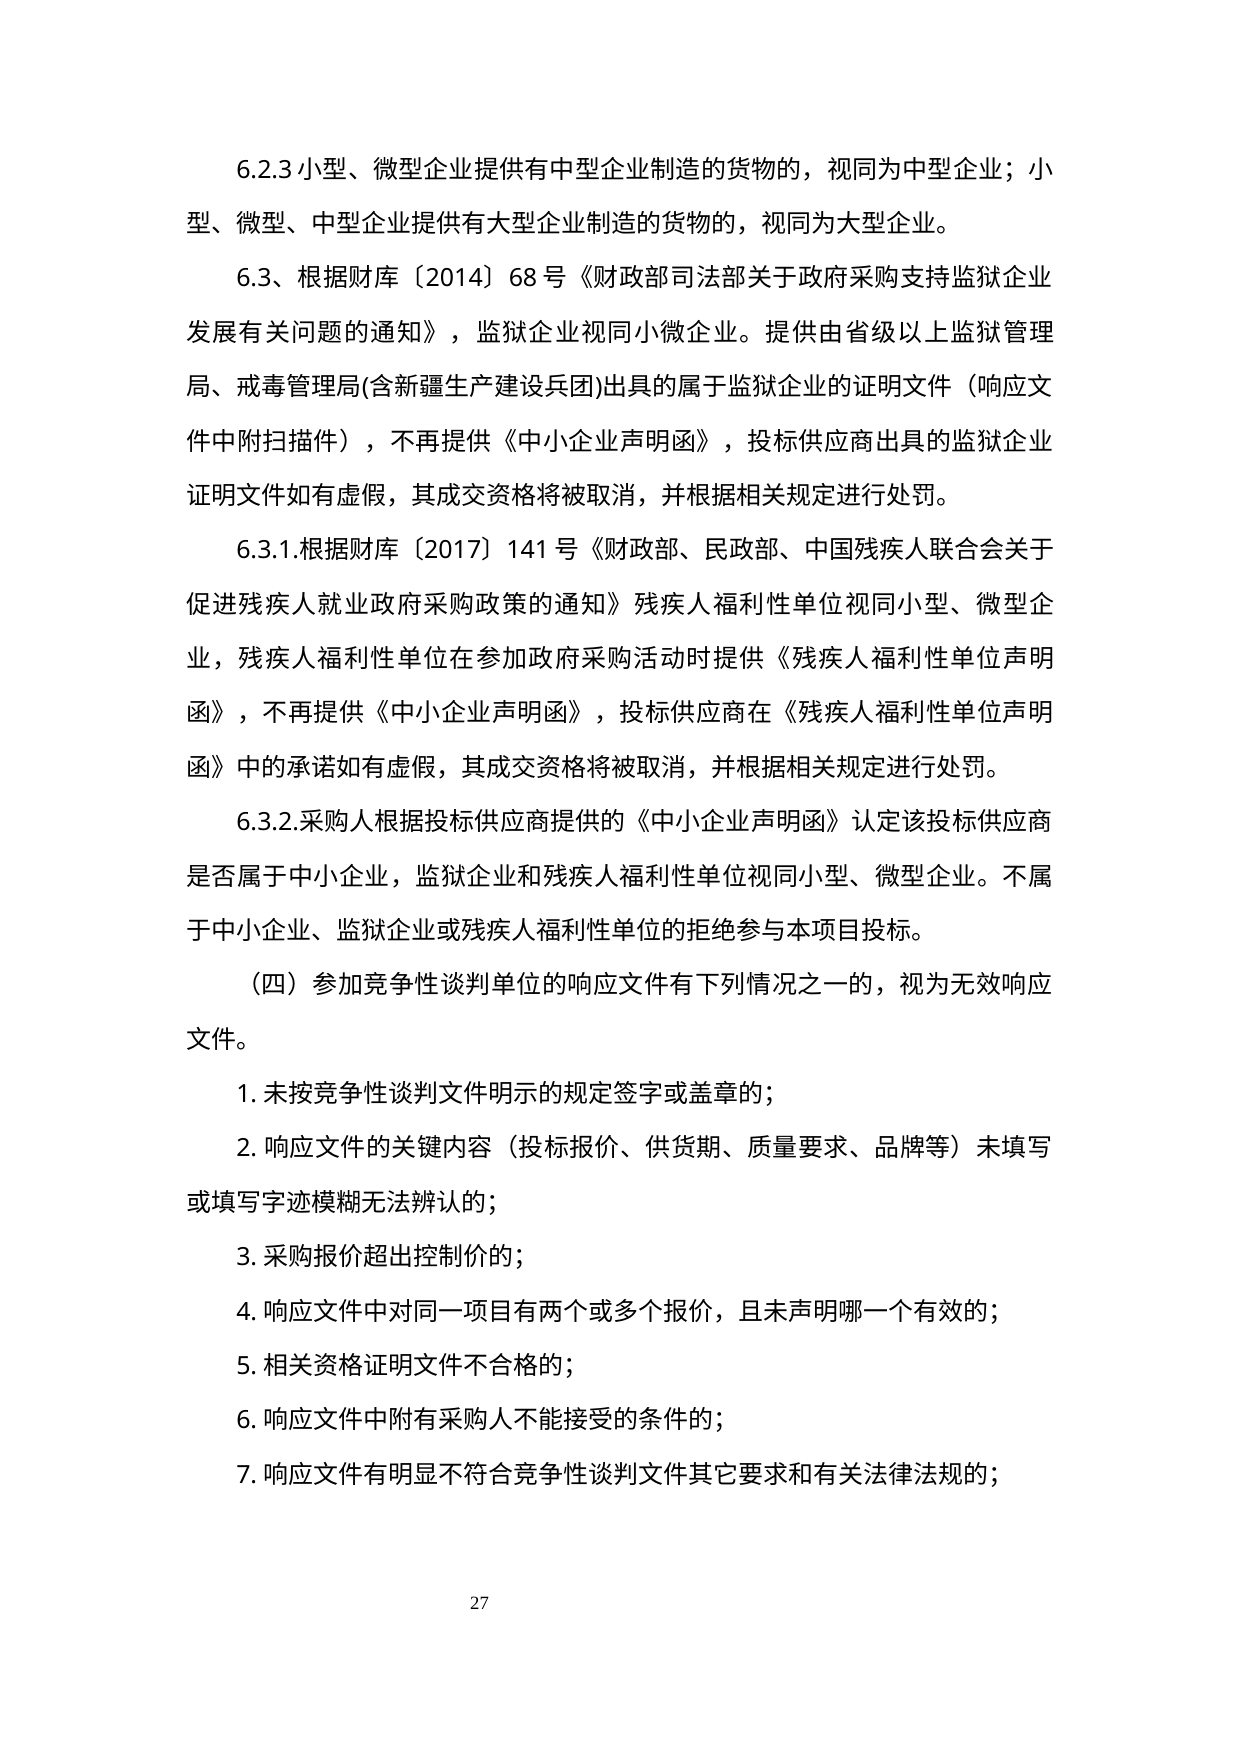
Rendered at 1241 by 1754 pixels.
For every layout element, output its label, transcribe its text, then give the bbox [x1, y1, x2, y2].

text 6.3.2.采购人根据投标供应商提供的《中小企业声明函》认定该投标供应商是否属于中小企业，监狱企业和残疾人福利性单位视同小型、微型企业。不属于中小企业、监狱企业或残疾人福利性单位的拒绝参与本项目投标。 [186, 802, 1054, 947]
text 6. 响应文件中附有采购人不能接受的条件的； [186, 1400, 1054, 1436]
text 6.3、根据财库〔2014〕68号《财政部司法部关于政府采购支持监狱企业发展有关问题的通知》，监狱企业视同小微企业。提供由省级以上监狱管理局、戒毒管理局(含新疆生产建设兵团)出具的属于监狱企业的证明文件（响应文件中附扫描件），不再提供《中小企业声明函》，投标供应商出具的监狱企业证明文件如有虚假，其成交资格将被取消，并根据相关规定进行处罚。 [186, 258, 1054, 512]
text 7. 响应文件有明显不符合竞争性谈判文件其它要求和有关法律法规的； [186, 1454, 1054, 1490]
text 1. 未按竞争性谈判文件明示的规定签字或盖章的； [186, 1073, 1054, 1110]
text 4. 响应文件中对同一项目有两个或多个报价，且未声明哪一个有效的； [186, 1291, 1054, 1327]
text 5. 相关资格证明文件不合格的； [186, 1345, 1054, 1382]
text 6.3.1.根据财库〔2017〕141号《财政部、民政部、中国残疾人联合会关于促进残疾人就业政府采购政策的通知》残疾人福利性单位视同小型、微型企业，残疾人福利性单位在参加政府采购活动时提供《残疾人福利性单位声明函》，不再提供《中小企业声明函》，投标供应商在《残疾人福利性单位声明函》中的承诺如有虚假，其成交资格将被取消，并根据相关规定进行处罚。 [186, 530, 1054, 783]
text 2. 响应文件的关键内容（投标报价、供货期、质量要求、品牌等）未填写或填写字迹模糊无法辨认的； [186, 1128, 1054, 1218]
text 6.2.3小型、微型企业提供有中型企业制造的货物的，视同为中型企业；小型、微型、中型企业提供有大型企业制造的货物的，视同为大型企业。 [186, 149, 1054, 240]
text （四）参加竞争性谈判单位的响应文件有下列情况之一的，视为无效响应文件。 [186, 965, 1054, 1055]
text 3. 采购报价超出控制价的； [186, 1237, 1054, 1273]
